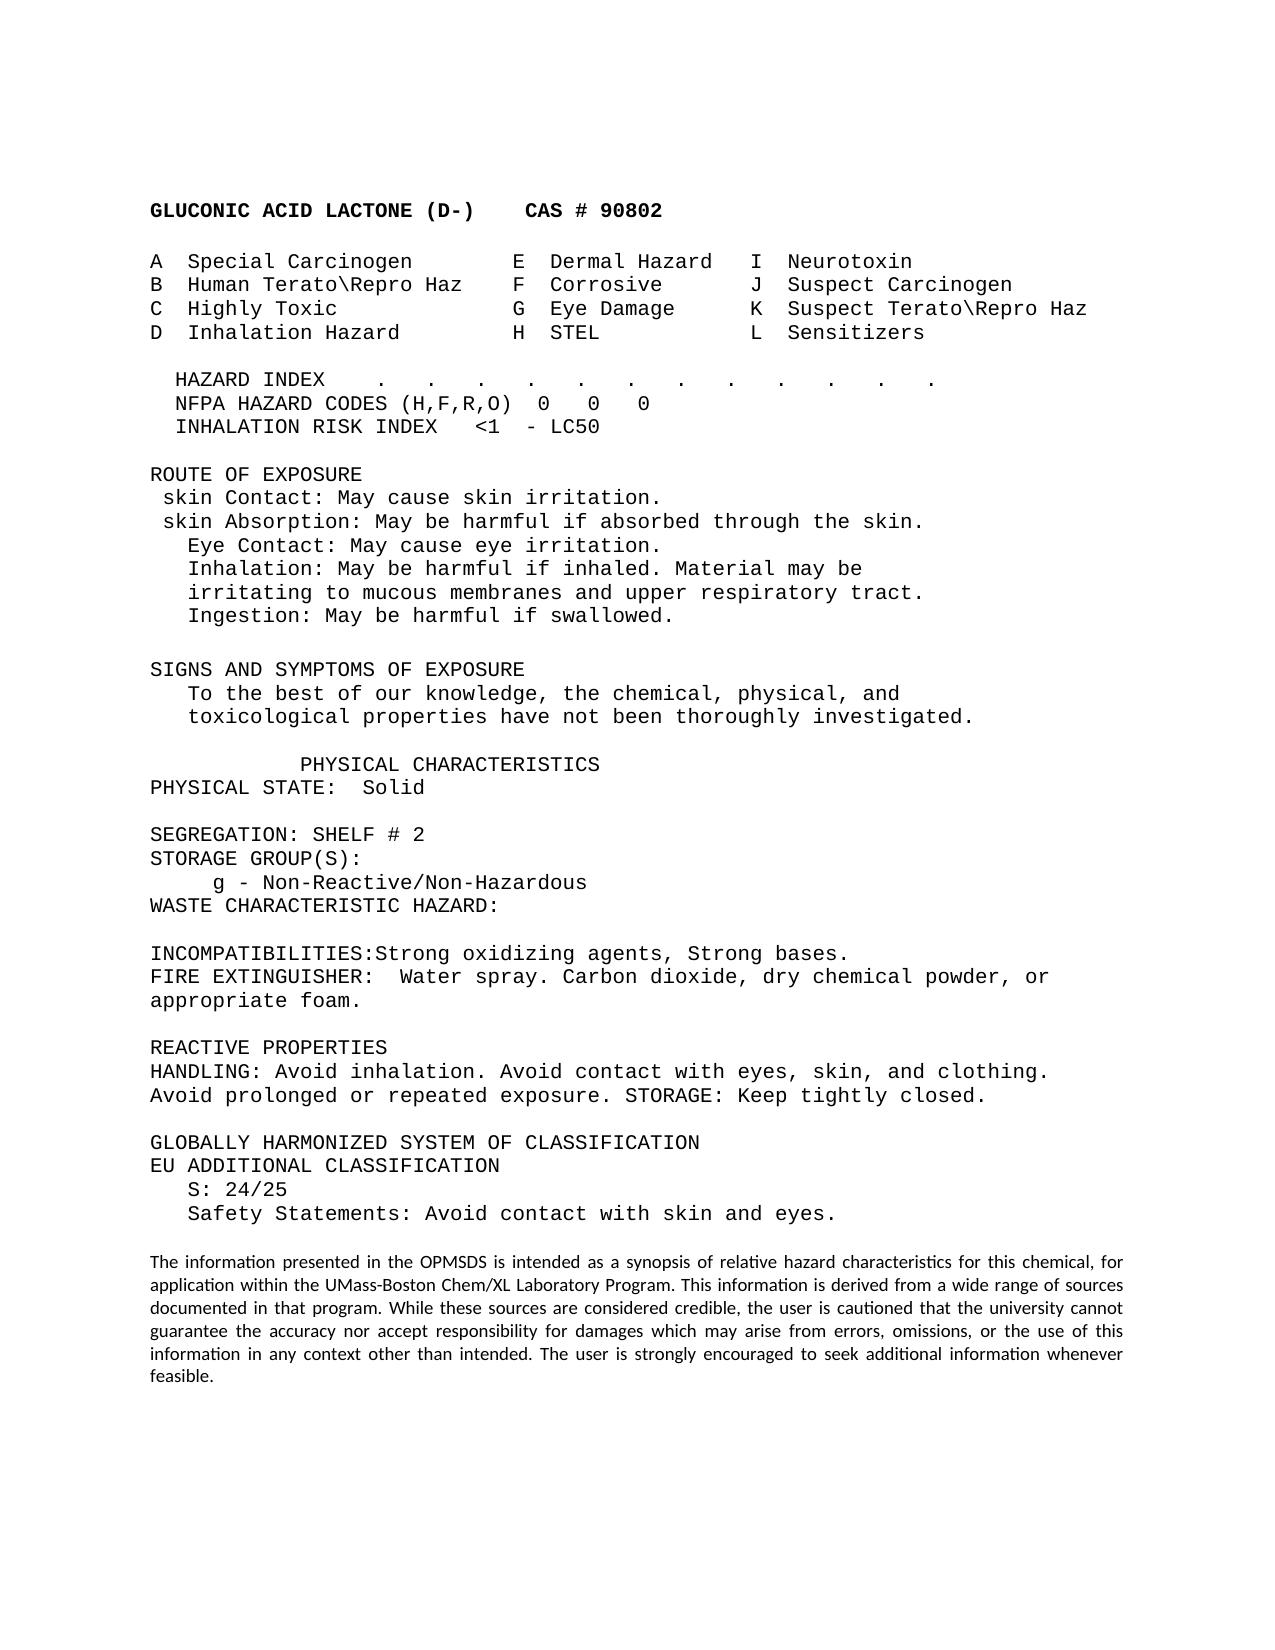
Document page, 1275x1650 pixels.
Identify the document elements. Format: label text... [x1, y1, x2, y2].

text HAZARD INDEX . . . . . . . . . . . . [150, 369, 1125, 393]
text S: 24/25 [150, 1179, 1125, 1203]
text skin Contact: May cause skin irritation. [150, 487, 1125, 511]
text NFPA HAZARD CODES (H,F,R,O) 0 0 0 [150, 393, 1125, 416]
text GLOBALLY HARMONIZED SYSTEM OF CLASSIFICATION [150, 1132, 1125, 1156]
text To the best of our knowledge, the chemical, physical, and [150, 683, 1125, 706]
text SIGNS AND SYMPTOMS OF EXPOSURE [150, 659, 1125, 683]
text Inhalation: May be harmful if inhaled. Material may be [150, 558, 1125, 582]
text Safety Statements: Avoid contact with skin and eyes. [150, 1203, 1125, 1226]
text The information presented in the OPMSDS is intended as a synopsis of relative hazard characteristics for this chemical, for application within the UMass-Boston Chem/XL Laboratory Program. This information is derived from a wide range of sources documented in that program. While these sources are considered credible, the user is cautioned that the university cannot guarantee the accuracy nor accept responsibility for damages which may arise from errors, omissions, or the use of this information in any context other than intended. The user is strongly encouraged to seek additional information whenever feasible. [150, 1250, 1125, 1388]
text PHYSICAL CHARACTERISTICS [150, 753, 1125, 777]
text STORAGE GROUP(S): [150, 848, 1125, 872]
text REACTIVE PROPERTIES [150, 1037, 1125, 1061]
text FIRE EXTINGUISHER: Water spray. Carbon dioxide, dry chemical powder, or [150, 966, 1125, 990]
text skin Absorption: May be harmful if absorbed through the skin. [150, 511, 1125, 534]
text INHALATION RISK INDEX <1 - LC50 [150, 416, 1125, 440]
text Eye Contact: May cause eye irritation. [150, 534, 1125, 558]
text Ingestion: May be harmful if swallowed. [150, 606, 1125, 629]
text C Highly Toxic G Eye Damage K Suspect Terato\Repro Haz [150, 298, 1125, 322]
text irritating to mucous membranes and upper respiratory tract. [150, 582, 1125, 606]
text D Inhalation Hazard H STEL L Sensitizers [150, 322, 1125, 345]
text INCOMPATIBILITIES:Strong oxidizing agents, Strong bases. [150, 943, 1125, 966]
text SEGREGATION: SHELF # 2 [150, 824, 1125, 848]
text A Special Carcinogen E Dermal Hazard I Neurotoxin [150, 251, 1125, 274]
text g - Non-Reactive/Non-Hazardous [150, 872, 1125, 895]
text appropriate foam. [150, 990, 1125, 1014]
text WASTE CHARACTERISTIC HAZARD: [150, 895, 1125, 919]
text EU ADDITIONAL CLASSIFICATION [150, 1156, 1125, 1179]
text toxicological properties have not been thoroughly investigated. [150, 706, 1125, 730]
text B Human Terato\Repro Haz F Corrosive J Suspect Carcinogen [150, 274, 1125, 298]
text Avoid prolonged or repeated exposure. STORAGE: Keep tightly closed. [150, 1084, 1125, 1108]
text ROUTE OF EXPOSURE [150, 464, 1125, 487]
text HANDLING: Avoid inhalation. Avoid contact with eyes, skin, and clothing. [150, 1061, 1125, 1084]
subtitle GLUCONIC ACID LACTONE (D-) CAS # 90802 [150, 200, 1125, 224]
text PHYSICAL STATE: Solid [150, 777, 1125, 801]
